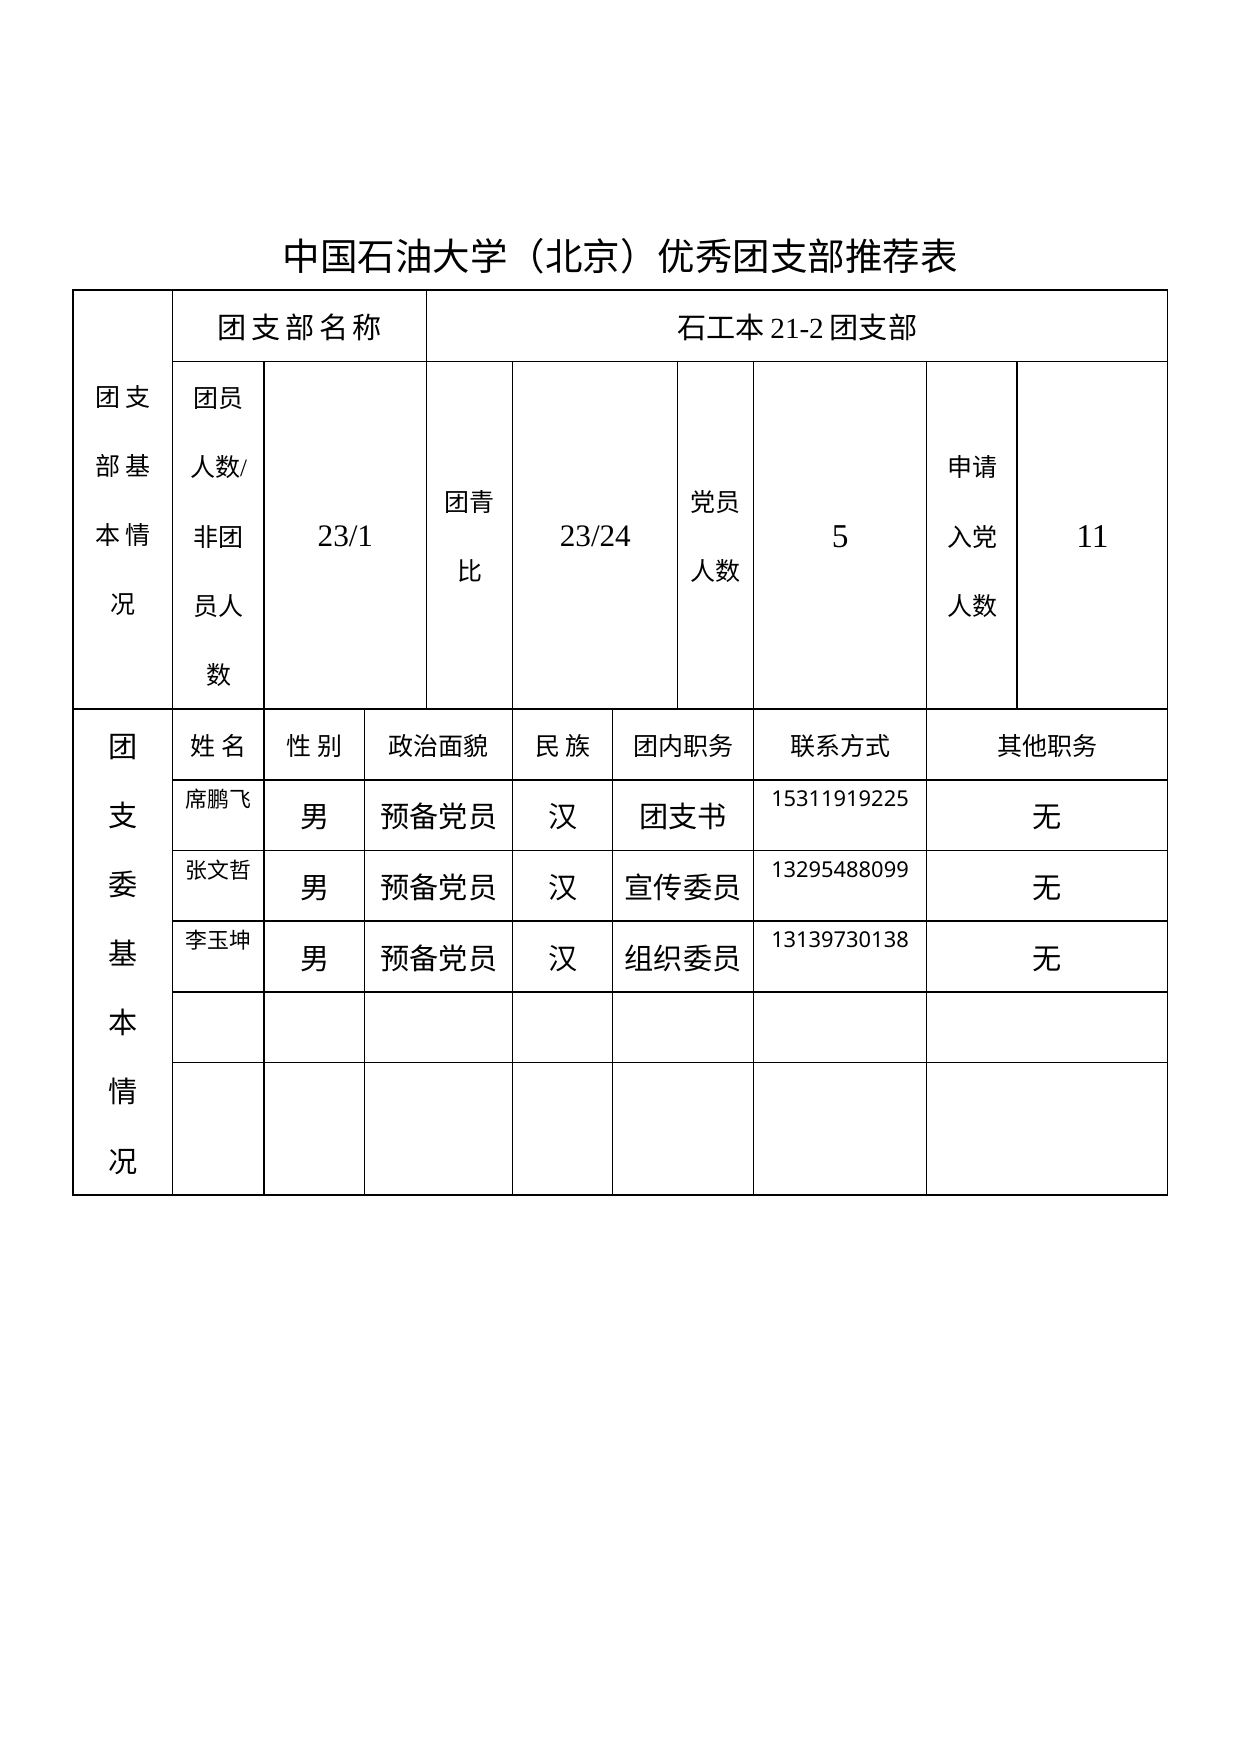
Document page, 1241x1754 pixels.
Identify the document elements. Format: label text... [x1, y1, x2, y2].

table_cell [265, 993, 364, 1062]
table_cell [365, 993, 512, 1062]
table_cell [513, 993, 612, 1062]
table_cell 汉 [513, 781, 612, 850]
table_cell 预备党员 [365, 781, 512, 850]
table_cell 11 [1018, 362, 1167, 708]
table_cell 13295488099 [754, 851, 926, 920]
table_cell [927, 993, 1167, 1062]
table_cell 15311919225 [754, 781, 926, 850]
table_cell 预备党员 [365, 851, 512, 920]
table_cell 联系方式 [754, 710, 926, 779]
table_cell 无 [927, 922, 1167, 991]
table_cell 团员 人数/非团员人数 [173, 362, 263, 708]
table_cell 13139730138 [754, 922, 926, 991]
table_cell 无 [927, 851, 1167, 920]
table_cell 宣传委员 [613, 851, 753, 920]
table_cell 23/1 [265, 362, 426, 708]
table_cell [927, 1063, 1167, 1194]
table_cell 李玉坤 [173, 922, 263, 991]
table_cell 23/24 [513, 362, 677, 708]
table_cell 组织委员 [613, 922, 753, 991]
table_cell 团青比 [427, 362, 512, 708]
table_cell 团内职务 [613, 710, 753, 779]
table_cell 男 [265, 922, 364, 991]
table_cell 性 别 [265, 710, 364, 779]
table_cell 5 [754, 362, 926, 708]
text 中国石油大学（北京）优秀团支部推荐表 [187, 220, 1053, 289]
table_cell 汉 [513, 922, 612, 991]
table_header 石工本21-2团支部 [427, 291, 1167, 361]
table_cell [173, 1063, 263, 1194]
table_cell 姓 名 [173, 710, 263, 779]
table_cell 团支书 [613, 781, 753, 850]
table_cell 张文哲 [173, 851, 263, 920]
table_cell [613, 1063, 753, 1194]
table_cell 预备党员 [365, 922, 512, 991]
table_cell 男 [265, 781, 364, 850]
table_cell [613, 993, 753, 1062]
table_cell 党员人数 [678, 362, 753, 708]
table_cell 其他职务 [927, 710, 1167, 779]
table_cell [513, 1063, 612, 1194]
table_cell 政治面貌 [365, 710, 512, 779]
table_header 团支 部基 本情况 [74, 291, 172, 708]
table_cell 团 支 委 基 本 情 况 [74, 710, 172, 1194]
table_header 团支部名称 [173, 291, 426, 361]
table_cell [265, 1063, 364, 1194]
table_cell 申请入党人数 [927, 362, 1016, 708]
table_cell [173, 993, 263, 1062]
table_cell [754, 993, 926, 1062]
table_cell 席鹏飞 [173, 781, 263, 850]
table_cell 民 族 [513, 710, 612, 779]
table_cell 男 [265, 851, 364, 920]
table_cell [365, 1063, 512, 1194]
table_cell [754, 1063, 926, 1194]
table_cell 无 [927, 781, 1167, 850]
table_cell 汉 [513, 851, 612, 920]
